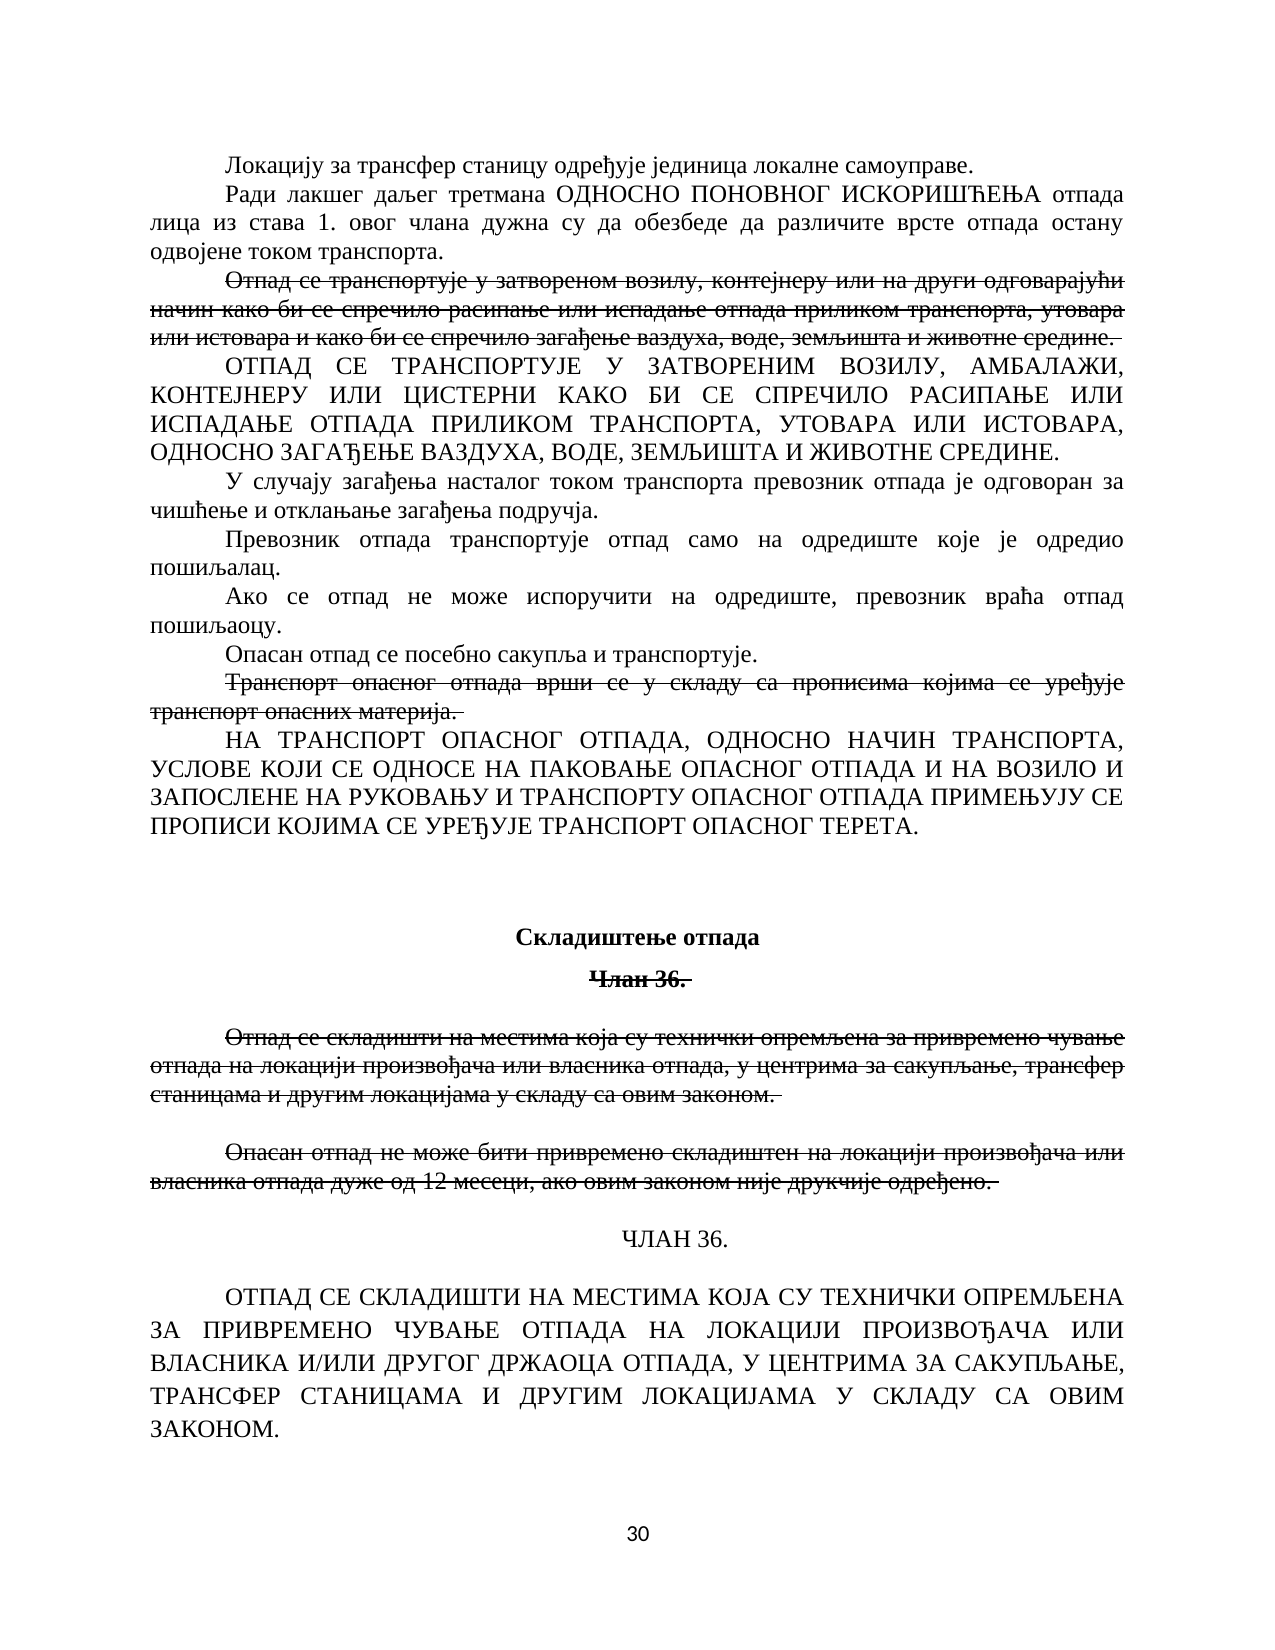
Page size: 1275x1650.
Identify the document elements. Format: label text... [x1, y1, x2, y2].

text Превозник отпада транспортује отпад само на одредиште које је одредио пошиљалац. [150, 524, 1125, 581]
text Отпад се складишти на местима која су технички опремљена за привремено чување отпада на локацији произвођача или власника отпада, у центрима за сакупљање, трансфер станицама и другим локацијама у складу са овим законом. [150, 1067, 1125, 1108]
text ОТПАД СЕ СКЛАДИШТИ НА МЕСТИМА КОЈА СУ ТЕХНИЧКИ ОПРЕМЉЕНА ЗА ПРИВРЕМЕНО ЧУВАЊЕ ОТПАДА НА ЛОКАЦИЈИ ПРОИЗВОЂАЧА ИЛИ ВЛАСНИКА И/ИЛИ ДРУГОГ ДРЖАОЦА ОТПАДА, У ЦЕНТРИМА ЗА САКУПЉАЊЕ, ТРАНСФЕР СТАНИЦАМА И ДРУГИМ ЛОКАЦИЈАМА У СКЛАДУ СА ОВИМ ЗАКОНОМ. [150, 1282, 1125, 1442]
text Ако се отпад не може испоручити на одредиште, превозник враћа отпад пошиљаоцу. [150, 581, 1125, 639]
text Отпад се складишти на местима која су технички опремљена за привремено чување отпада на локацији произвођача или власника отпада, у центрима за сакупљање, трансфер станицама и другим локацијама у складу са овим законом. [150, 1022, 1125, 1066]
text Складиштење отпада [150, 922, 1125, 951]
text Отпад се транспортује у затвореним возилу, амбалажи, контејнеру или цистерни како би се спречило расипање или испадање отпада приликом транспорта, утовара или истовара, ОДНОСНО загађење ваздуха, воде, земљишта и животне средине. [150, 351, 1125, 466]
text Отпад се транспортује у затвореном возилу, контејнеру или на други одговарајући начин како би се спречило расипање или испадање отпада приликом транспорта, утовара или истовара и како би се спречило загађење ваздуха, воде, земљишта и животне средине. [150, 311, 1125, 351]
text Ради лакшег даљег третмана ОДНОСНО ПОНОВНОГ ИСКОРИШЋЕЊА отпада лица из става 1. овог члана дужна су да обезбеде да различите врсте отпада остану одвојене током транспорта. [150, 179, 1125, 265]
text Члан 36. [150, 964, 1125, 992]
text Опасан отпад се посебно сакупља и транспортује. [150, 639, 1125, 667]
text НА Транспорт опаснОГ ОТПАДА, ОДНОСНО НАЧИН ТРАНСПОРТА, УСЛОВЕ КОЈИ СЕ ОДНОСЕ НА ПАКОВАЊЕ ОПАСНОГ ОТПАДА И НА ВОЗИЛО И ЗАПОСЛЕНЕ НА РУКОВАЊУ И ТРАНСПОРТУ ОПАСНОГ ОТПАДА ПРИМЕЊУЈУ СЕ ПРОПИСИ којима се уређује транспорт опасног терета. [150, 725, 1125, 840]
text ЧЛАН 36. [150, 1224, 1125, 1252]
text Опасан отпад не може бити привремено складиштен на локацији произвођача или власника отпада дуже од 12 месеци, ако овим законом није друкчије одређено. [150, 1137, 1125, 1194]
text Отпад се транспортује у затвореном возилу, контејнеру или на други одговарајући начин како би се спречило расипање или испадање отпада приликом транспорта, утовара или истовара и како би се спречило загађење ваздуха, воде, земљишта и животне средине. [150, 265, 1125, 309]
text Транспорт опасног отпада врши се у складу са прописима којима се уређује транспорт опасних материја. [150, 667, 1125, 725]
text Локацију за трансфер станицу одређује јединица локалне самоуправе. [150, 150, 1125, 179]
text У случају загађења насталог током транспорта превозник отпада је одговоран за чишћење и отклањање загађења подручја. [150, 466, 1125, 524]
